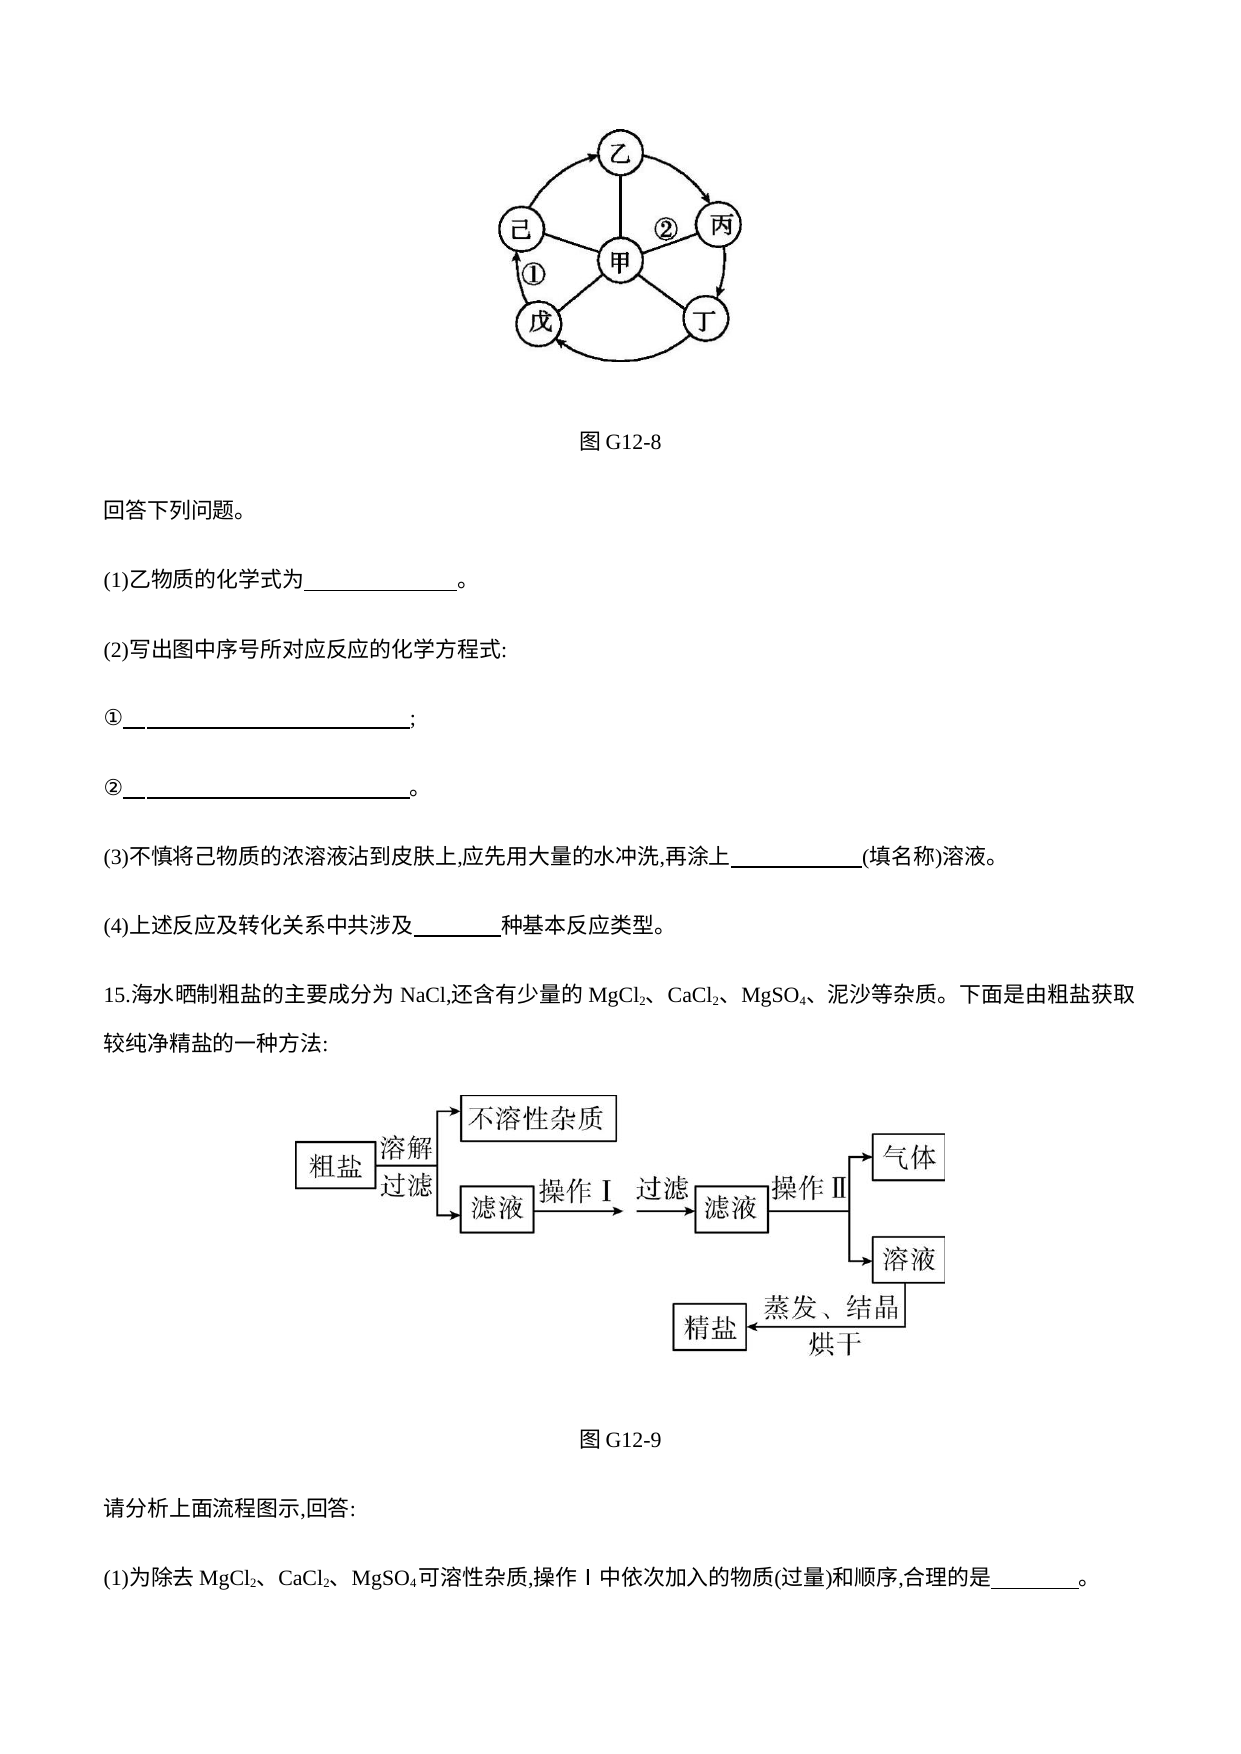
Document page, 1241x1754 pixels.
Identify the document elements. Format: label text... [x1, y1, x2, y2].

text (2)写出图中序号所对应反应的化学方程式: [103, 631, 1137, 664]
text 请分析上面流程图示,回答: [103, 1491, 1137, 1523]
text 15.海水晒制粗盐的主要成分为NaCl,还含有少量的MgCl2、CaCl2、MgSO4、泥沙等杂质。下面是由粗盐获取较纯净精盐的一种方法: [103, 977, 1137, 1058]
text 图G12-8 [103, 424, 1137, 456]
text (1)乙物质的化学式为 。 [103, 562, 1137, 594]
text (4)上述反应及转化关系中共涉及 种基本反应类型。 [103, 908, 1137, 940]
picture [295, 1095, 945, 1360]
text 回答下列问题。 [103, 493, 1137, 525]
picture [498, 129, 742, 362]
text ② 。 [103, 769, 1137, 802]
text (3)不慎将己物质的浓溶液沾到皮肤上,应先用大量的水冲洗,再涂上 (填名称)溶液。 [103, 839, 1137, 871]
text (1)为除去MgCl2、CaCl2、MgSO4可溶性杂质,操作Ⅰ中依次加入的物质(过量)和顺序,合理的是 。 [103, 1560, 1137, 1592]
text 图G12-9 [103, 1422, 1137, 1454]
text ① ; [103, 700, 1137, 733]
